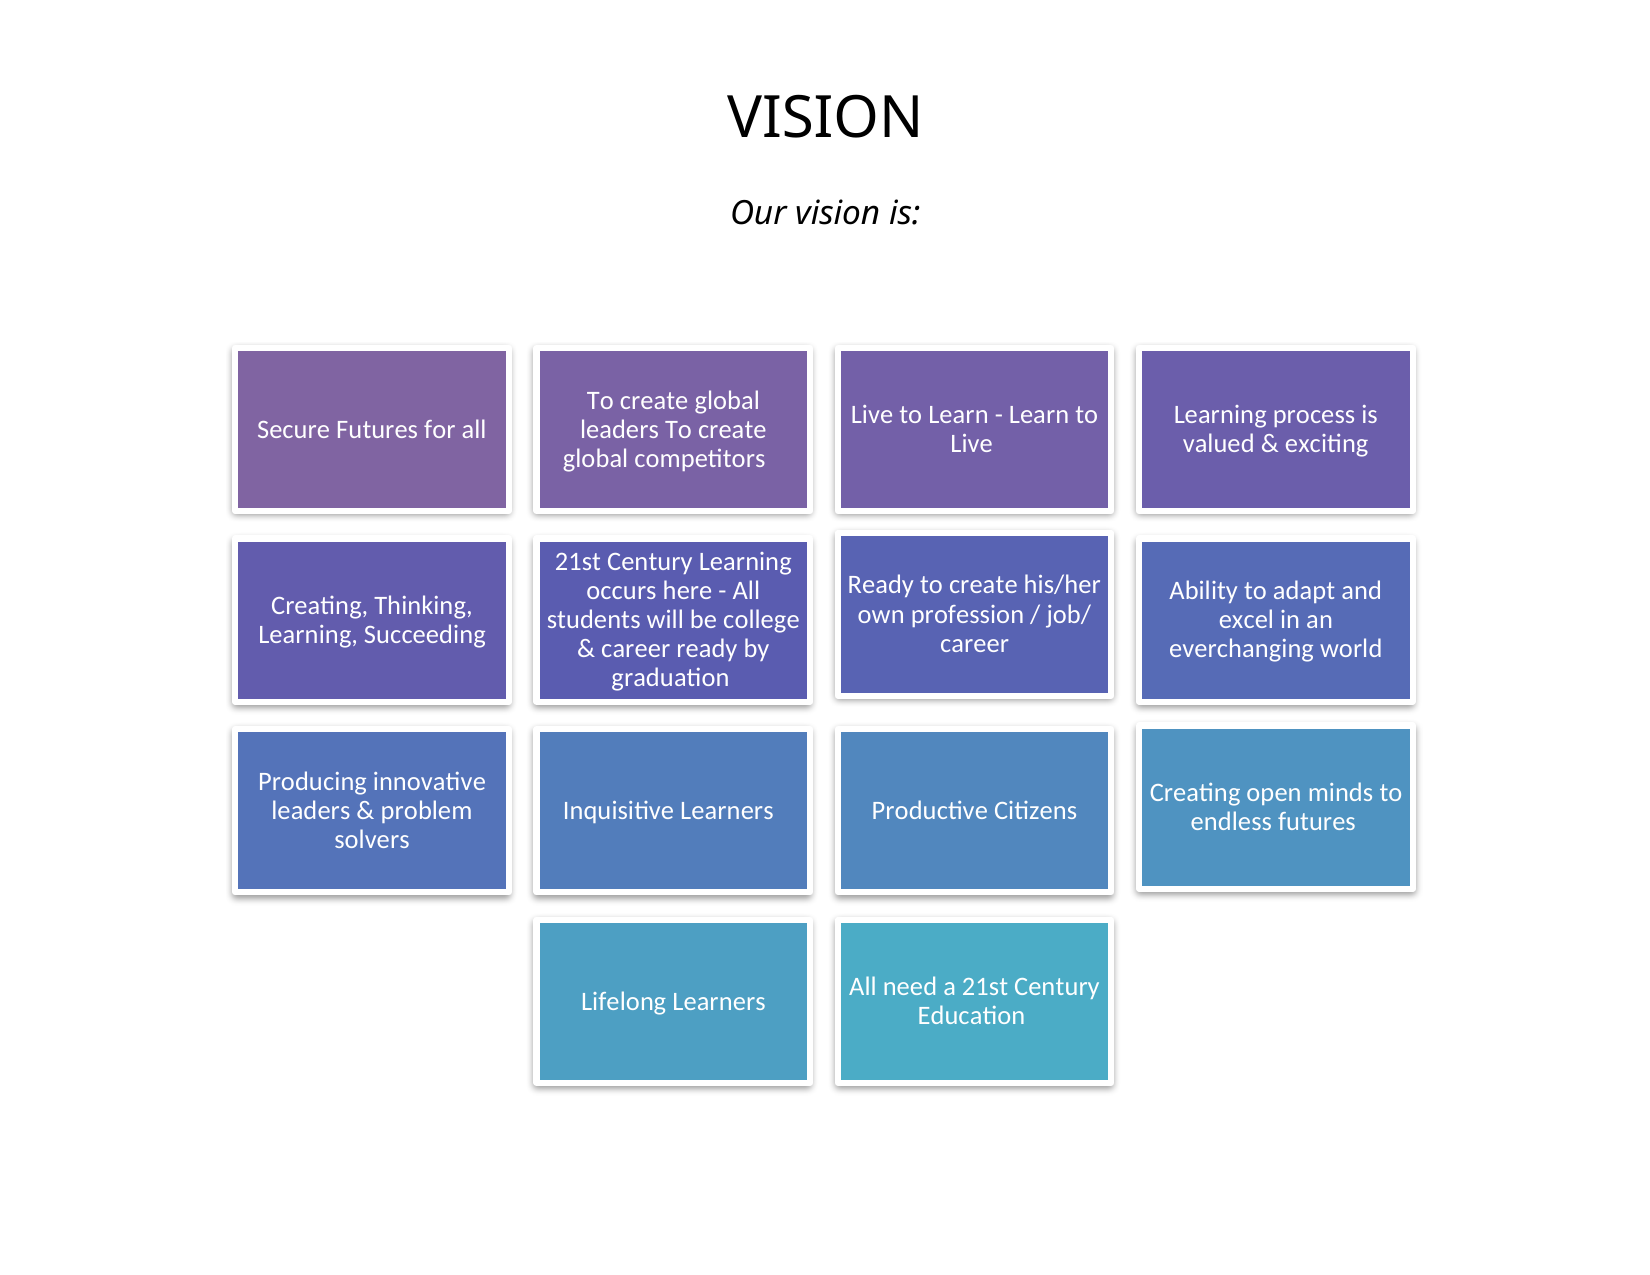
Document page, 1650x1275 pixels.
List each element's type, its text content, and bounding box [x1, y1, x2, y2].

text VISION [150, 75, 1500, 154]
text Our vision is: [150, 188, 1500, 234]
